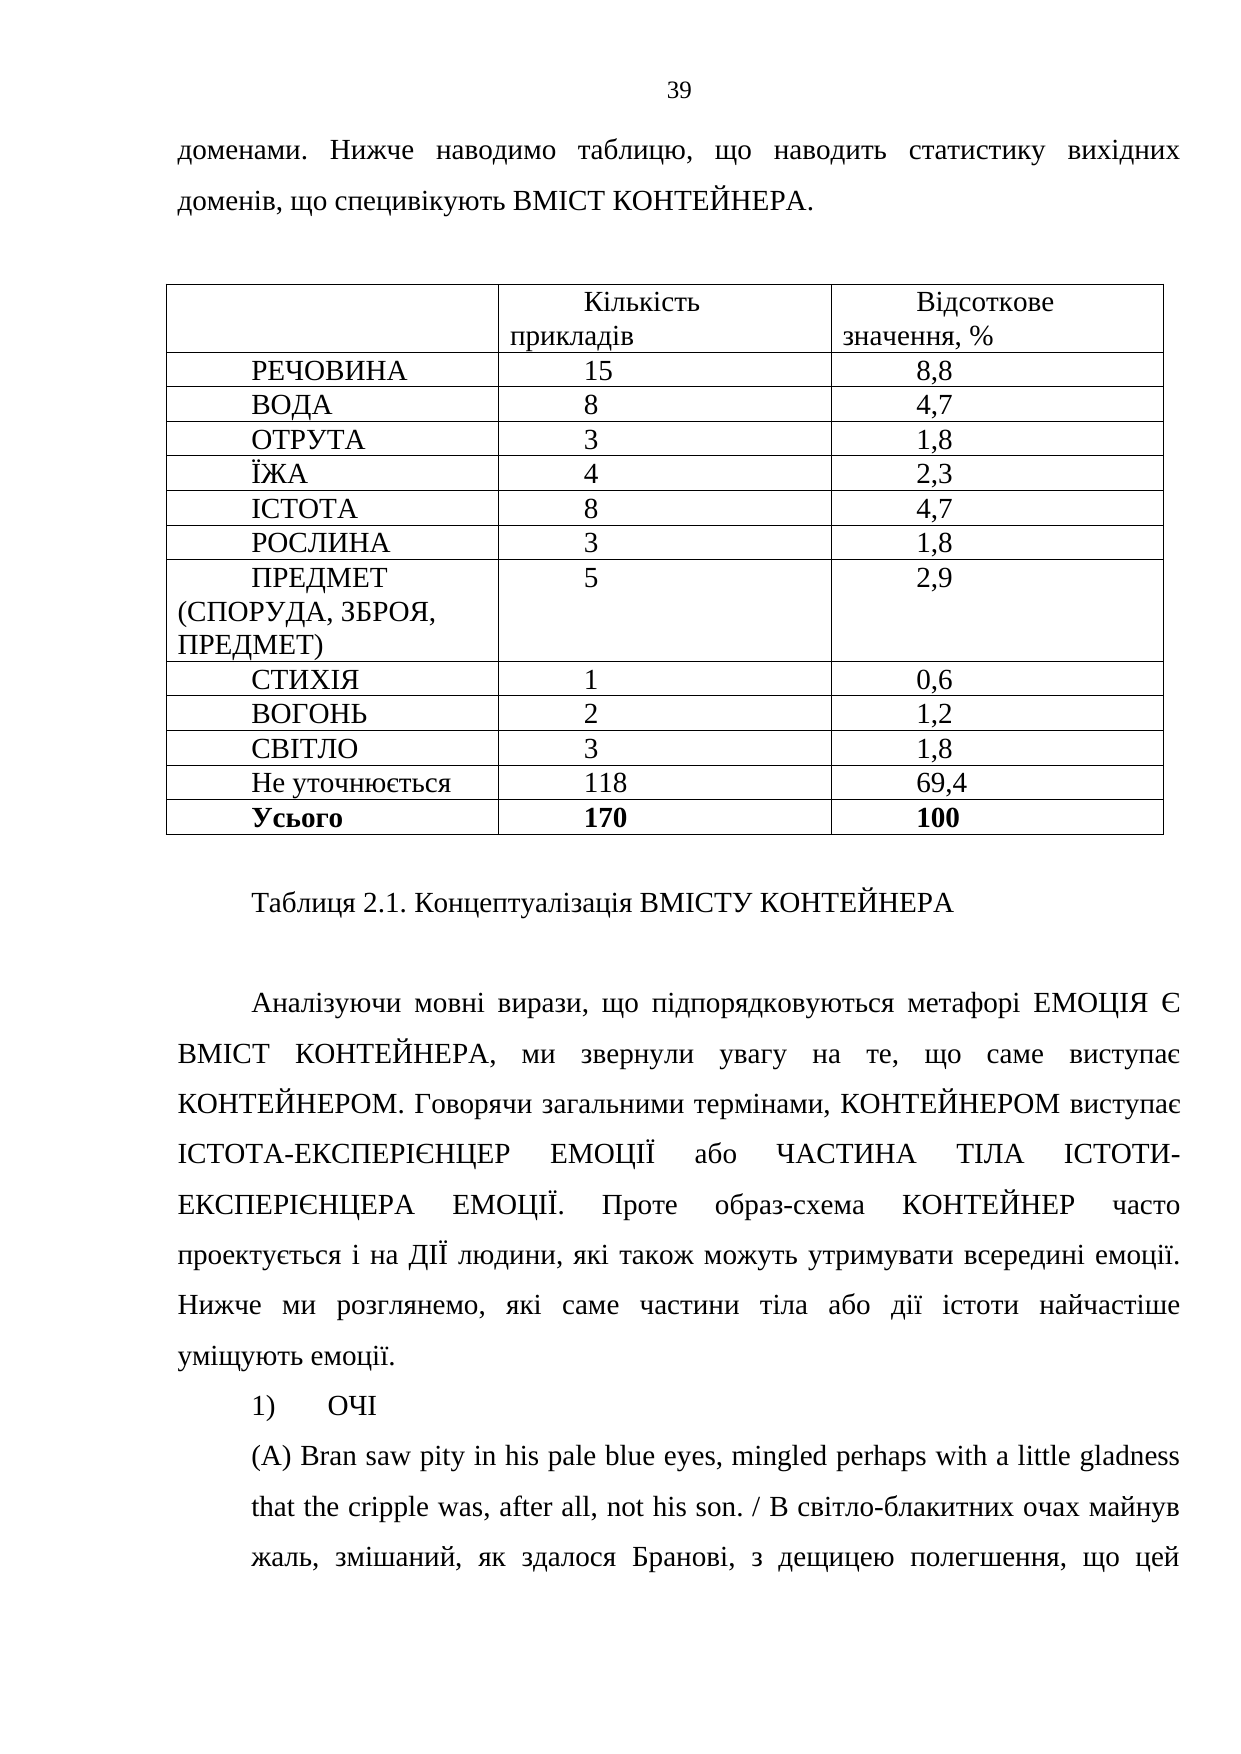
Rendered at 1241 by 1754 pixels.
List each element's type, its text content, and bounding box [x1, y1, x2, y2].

table_cell 3 [499, 731, 831, 764]
table_cell 2,9 [832, 560, 1163, 661]
table_cell 4,7 [832, 491, 1163, 524]
table_cell ОТРУТА [167, 422, 498, 455]
table_cell 1,8 [832, 731, 1163, 764]
table_cell 118 [499, 766, 831, 799]
table_cell 8 [499, 387, 831, 421]
table_cell СВІТЛО [167, 731, 498, 764]
table_cell 69,4 [832, 766, 1163, 799]
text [177, 132, 1181, 216]
table_cell 15 [499, 353, 831, 386]
table_cell 1,2 [832, 696, 1163, 730]
table_cell ВОГОНЬ [167, 696, 498, 730]
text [251, 1438, 1181, 1573]
table_cell СТИХІЯ [167, 662, 498, 695]
table_cell 1 [499, 662, 831, 695]
table_header [167, 285, 498, 352]
table_cell 0,6 [832, 662, 1163, 695]
table_cell 1,8 [832, 422, 1163, 455]
table_cell 8,8 [832, 353, 1163, 386]
table_cell ВОДА [167, 387, 498, 421]
table_cell 4 [499, 456, 831, 490]
table_cell ПРЕДМЕТ (СПОРУДА, ЗБРОЯ, ПРЕДМЕТ) [167, 560, 498, 661]
table_header Кількість прикладів [499, 285, 831, 352]
table_cell 170 [499, 800, 831, 834]
table_header Відсоткове значення, % [832, 285, 1163, 352]
table_cell 2,3 [832, 456, 1163, 490]
text Аналізуючи мовні вирази, що підпорядковуються метафорі ЕМОЦІЯ Є ВМІСТ КОНТЕЙНЕРА, ми звернули увагу на те, що саме виступає КОНТЕЙНЕРОМ. Говорячи загальними термінами, КОНТЕЙНЕРОМ виступає ІСТОТА-ЕКСПЕРІЄНЦЕР ЕМОЦІЇ або ЧАСТИНА ТІЛА ІСТОТИ-ЕКСПЕРІЄНЦЕРА ЕМОЦІЇ. Проте образ-схема КОНТЕЙНЕР часто проектується і на ДІЇ людини, які також можуть утримувати всередині емоції. Нижче ми розглянемо, які саме частини тіла або дії істоти найчастіше уміщують емоції. [177, 986, 1181, 1371]
table_cell Усього [167, 800, 498, 834]
table_cell 1,8 [832, 526, 1163, 559]
table_cell РОСЛИНА [167, 526, 498, 559]
table_cell Не уточнюється [167, 766, 498, 799]
table_cell ІСТОТА [167, 491, 498, 524]
text Таблиця 2.1. Концептуалізація ВМІСТУ КОНТЕЙНЕРА [177, 885, 1181, 918]
table_cell РЕЧОВИНА [167, 353, 498, 386]
table_cell ЇЖА [167, 456, 498, 490]
table_cell 4,7 [832, 387, 1163, 421]
list ОЧІ [251, 1388, 1181, 1422]
table_cell 2 [499, 696, 831, 730]
table_cell 8 [499, 491, 831, 524]
table_cell 5 [499, 560, 831, 661]
table_cell 3 [499, 422, 831, 455]
table_cell 100 [832, 800, 1163, 834]
table_cell 3 [499, 526, 831, 559]
